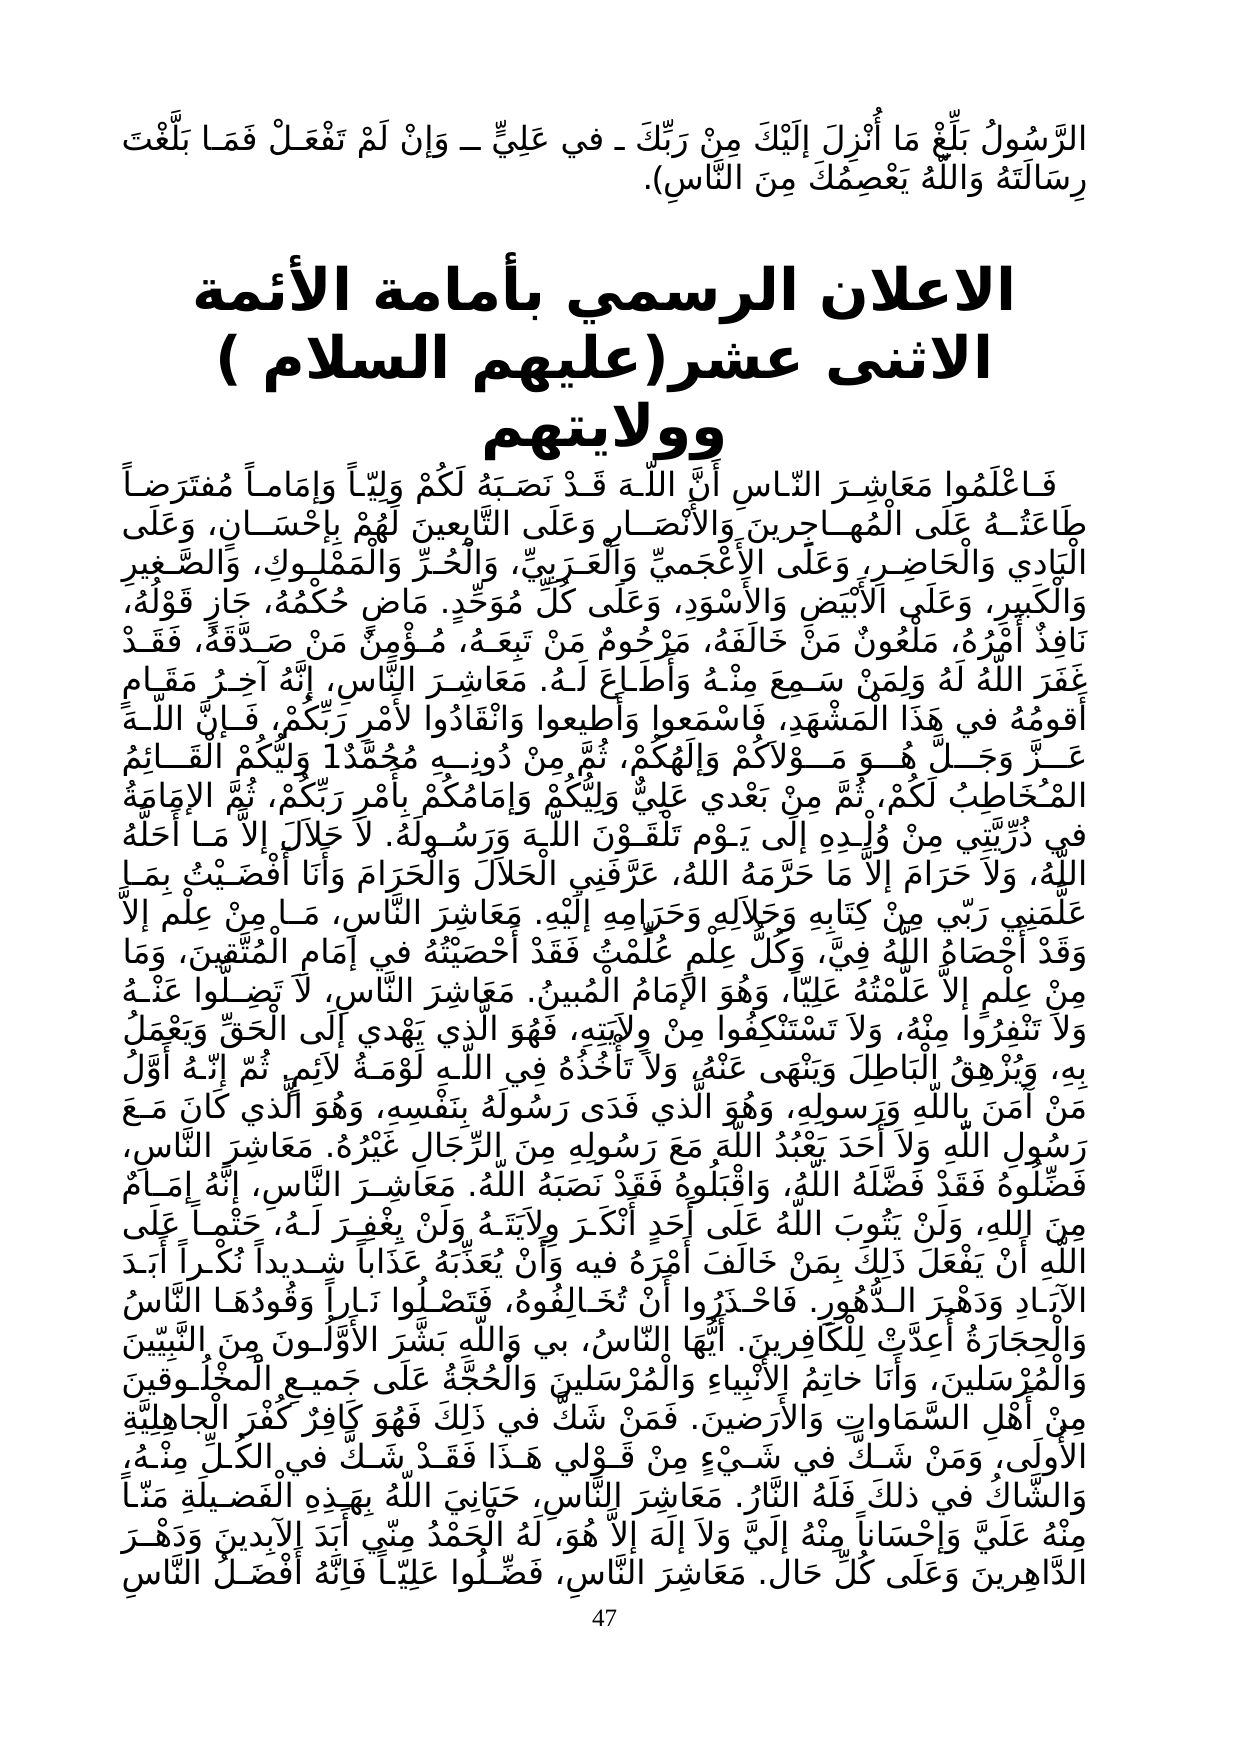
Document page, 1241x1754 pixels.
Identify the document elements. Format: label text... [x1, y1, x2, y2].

text الاعلان الرسمي بأمامة الأئمة الاثنى عشر(عليهم السلام ) وولايتهم [121, 256, 1087, 460]
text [121, 120, 1087, 197]
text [121, 466, 1087, 1593]
